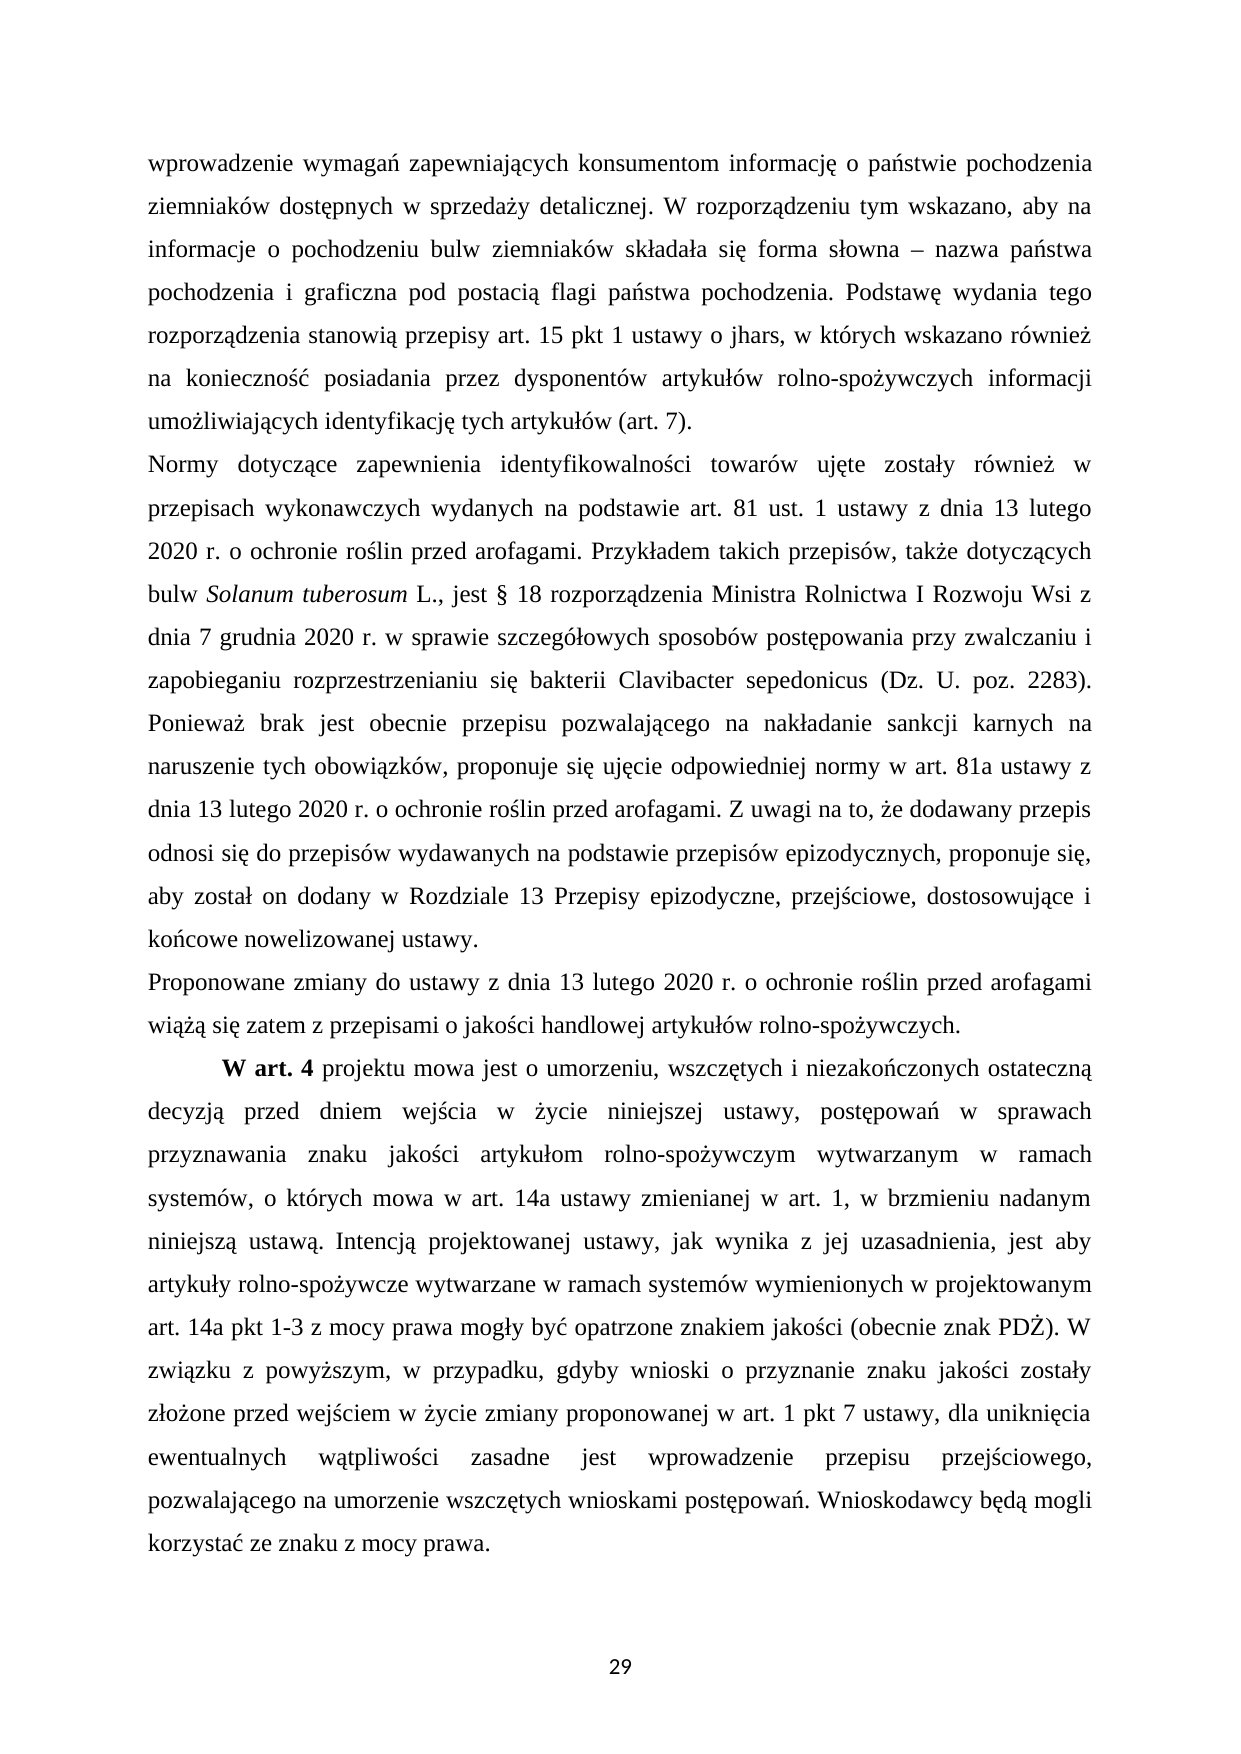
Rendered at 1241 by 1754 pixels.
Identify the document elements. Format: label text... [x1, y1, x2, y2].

text Normy dotyczące zapewnienia identyfikowalności towarów ujęte zostały również w przepisach wykonawczych wydanych na podstawie art. 81 ust. 1 ustawy z dnia 13 lutego 2020 r. o ochronie roślin przed arofagami. Przykładem takich przepisów, także dotyczących bulw Solanum tuberosum L., jest § 18 rozporządzenia Ministra Rolnictwa I Rozwoju Wsi z dnia 7 grudnia 2020 r. w sprawie szczegółowych sposobów postępowania przy zwalczaniu i zapobieganiu rozprzestrzenianiu się bakterii Clavibacter sepedonicus (Dz. U. poz. 2283). Ponieważ brak jest obecnie przepisu pozwalającego na nakładanie sankcji karnych na naruszenie tych obowiązków, proponuje się ujęcie odpowiedniej normy w art. 81a ustawy z dnia 13 lutego 2020 r. o ochronie roślin przed arofagami. Z uwagi na to, że dodawany przepis odnosi się do przepisów wydawanych na podstawie przepisów epizodycznych, proponuje się, aby został on dodany w Rozdziale 13 Przepisy epizodyczne, przejściowe, dostosowujące i końcowe nowelizowanej ustawy. [148, 449, 1093, 953]
text Proponowane zmiany do ustawy z dnia 13 lutego 2020 r. o ochronie roślin przed arofagami wiążą się zatem z przepisami o jakości handlowej artykułów rolno-spożywczych. [148, 967, 1093, 1039]
text W art. 4 projektu mowa jest o umorzeniu, wszczętych i niezakończonych ostateczną decyzją przed dniem wejścia w życie niniejszej ustawy, postępowań w sprawach przyznawania znaku jakości artykułom rolno-spożywczym wytwarzanym w ramach systemów, o których mowa w art. 14a ustawy zmienianej w art. 1, w brzmieniu nadanym niniejszą ustawą. Intencją projektowanej ustawy, jak wynika z jej uzasadnienia, jest aby artykuły rolno-spożywcze wytwarzane w ramach systemów wymienionych w projektowanym art. 14a pkt 1-3 z mocy prawa mogły być opatrzone znakiem jakości (obecnie znak PDŻ). W związku z powyższym, w przypadku, gdyby wnioski o przyznanie znaku jakości zostały złożone przed wejściem w życie zmiany proponowanej w art. 1 pkt 7 ustawy, dla uniknięcia ewentualnych wątpliwości zasadne jest wprowadzenie przepisu przejściowego, pozwalającego na umorzenie wszczętych wnioskami postępowań. Wnioskodawcy będą mogli korzystać ze znaku z mocy prawa. [148, 1053, 1093, 1557]
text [148, 148, 1093, 435]
